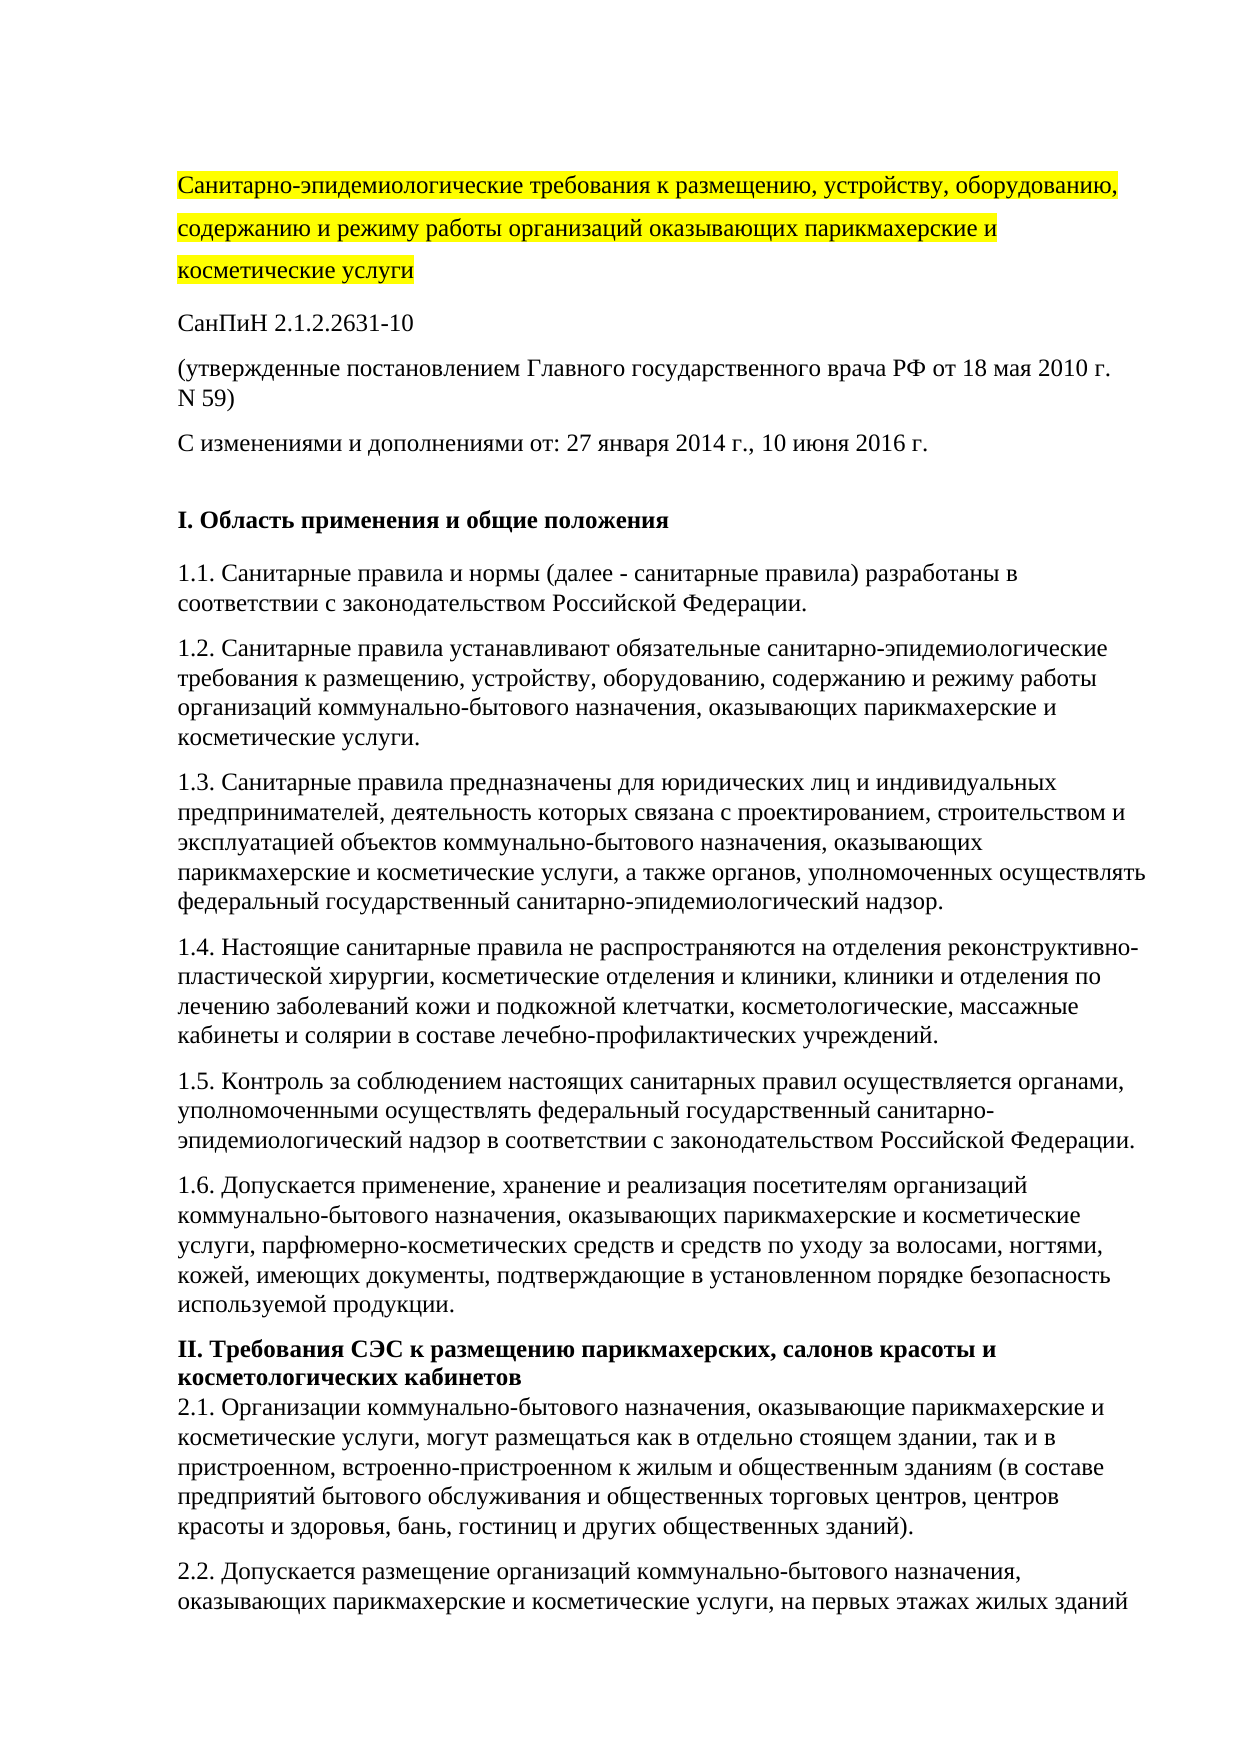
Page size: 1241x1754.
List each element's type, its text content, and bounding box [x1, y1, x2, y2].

text С изменениями и дополнениями от: 27 января 2014 г., 10 июня 2016 г. [177, 427, 1152, 457]
text 1.5. Контроль за соблюдением настоящих санитарных правил осуществляется органами, уполномоченными осуществлять федеральный государственный санитарно-эпидемиологический надзор в соответствии с законодательством Российской Федерации. [177, 1065, 1152, 1154]
text 2.1. Организации коммунально-бытового назначения, оказывающие парикмахерские и косметические услуги, могут размещаться как в отдельно стоящем здании, так и в пристроенном, встроенно-пристроенном к жилым и общественным зданиям (в составе предприятий бытового обслуживания и общественных торговых центров, центров красоты и здоровья, бань, гостиниц и других общественных зданий). [177, 1391, 1152, 1540]
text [177, 1555, 1152, 1615]
text Санитарно-эпидемиологические требования к размещению, устройству, оборудованию, содержанию и режиму работы организаций оказывающих парикмахерские и косметические услуги [177, 157, 1152, 284]
text 1.4. Настоящие санитарные правила не распространяются на отделения реконструктивно-пластической хирургии, косметические отделения и клиники, клиники и отделения по лечению заболеваний кожи и подкожной клетчатки, косметологические, массажные кабинеты и солярии в составе лечебно-профилактических учреждений. [177, 931, 1152, 1049]
text (утвержденные постановлением Главного государственного врача РФ от 18 мая 2010 г. N 59) [177, 352, 1152, 412]
text 1.2. Санитарные правила устанавливают обязательные санитарно-эпидемиологические требования к размещению, устройству, оборудованию, содержанию и режиму работы организаций коммунально-бытового назначения, оказывающих парикмахерские и косметические услуги. [177, 632, 1152, 751]
text I. Область применения и общие положения [177, 496, 1152, 534]
text II. Требования СЭС к размещению парикмахерских, салонов красоты и косметологических кабинетов [177, 1334, 1152, 1391]
text 1.3. Санитарные правила предназначены для юридических лиц и индивидуальных предпринимателей, деятельность которых связана с проектированием, строительством и эксплуатацией объектов коммунально-бытового назначения, оказывающих парикмахерские и косметические услуги, а также органов, уполномоченных осуществлять федеральный государственный санитарно-эпидемиологический надзор. [177, 767, 1152, 915]
text СанПиН 2.1.2.2631-10 [177, 307, 1152, 337]
text 1.6. Допускается применение, хранение и реализация посетителям организаций коммунально-бытового назначения, оказывающих парикмахерские и косметические услуги, парфюмерно-косметических средств и средств по уходу за волосами, ногтями, кожей, имеющих документы, подтверждающие в установленном порядке безопасность используемой продукции. [177, 1170, 1152, 1318]
text 1.1. Санитарные правила и нормы (далее - санитарные правила) разработаны в соответствии с законодательством Российской Федерации. [177, 557, 1152, 617]
